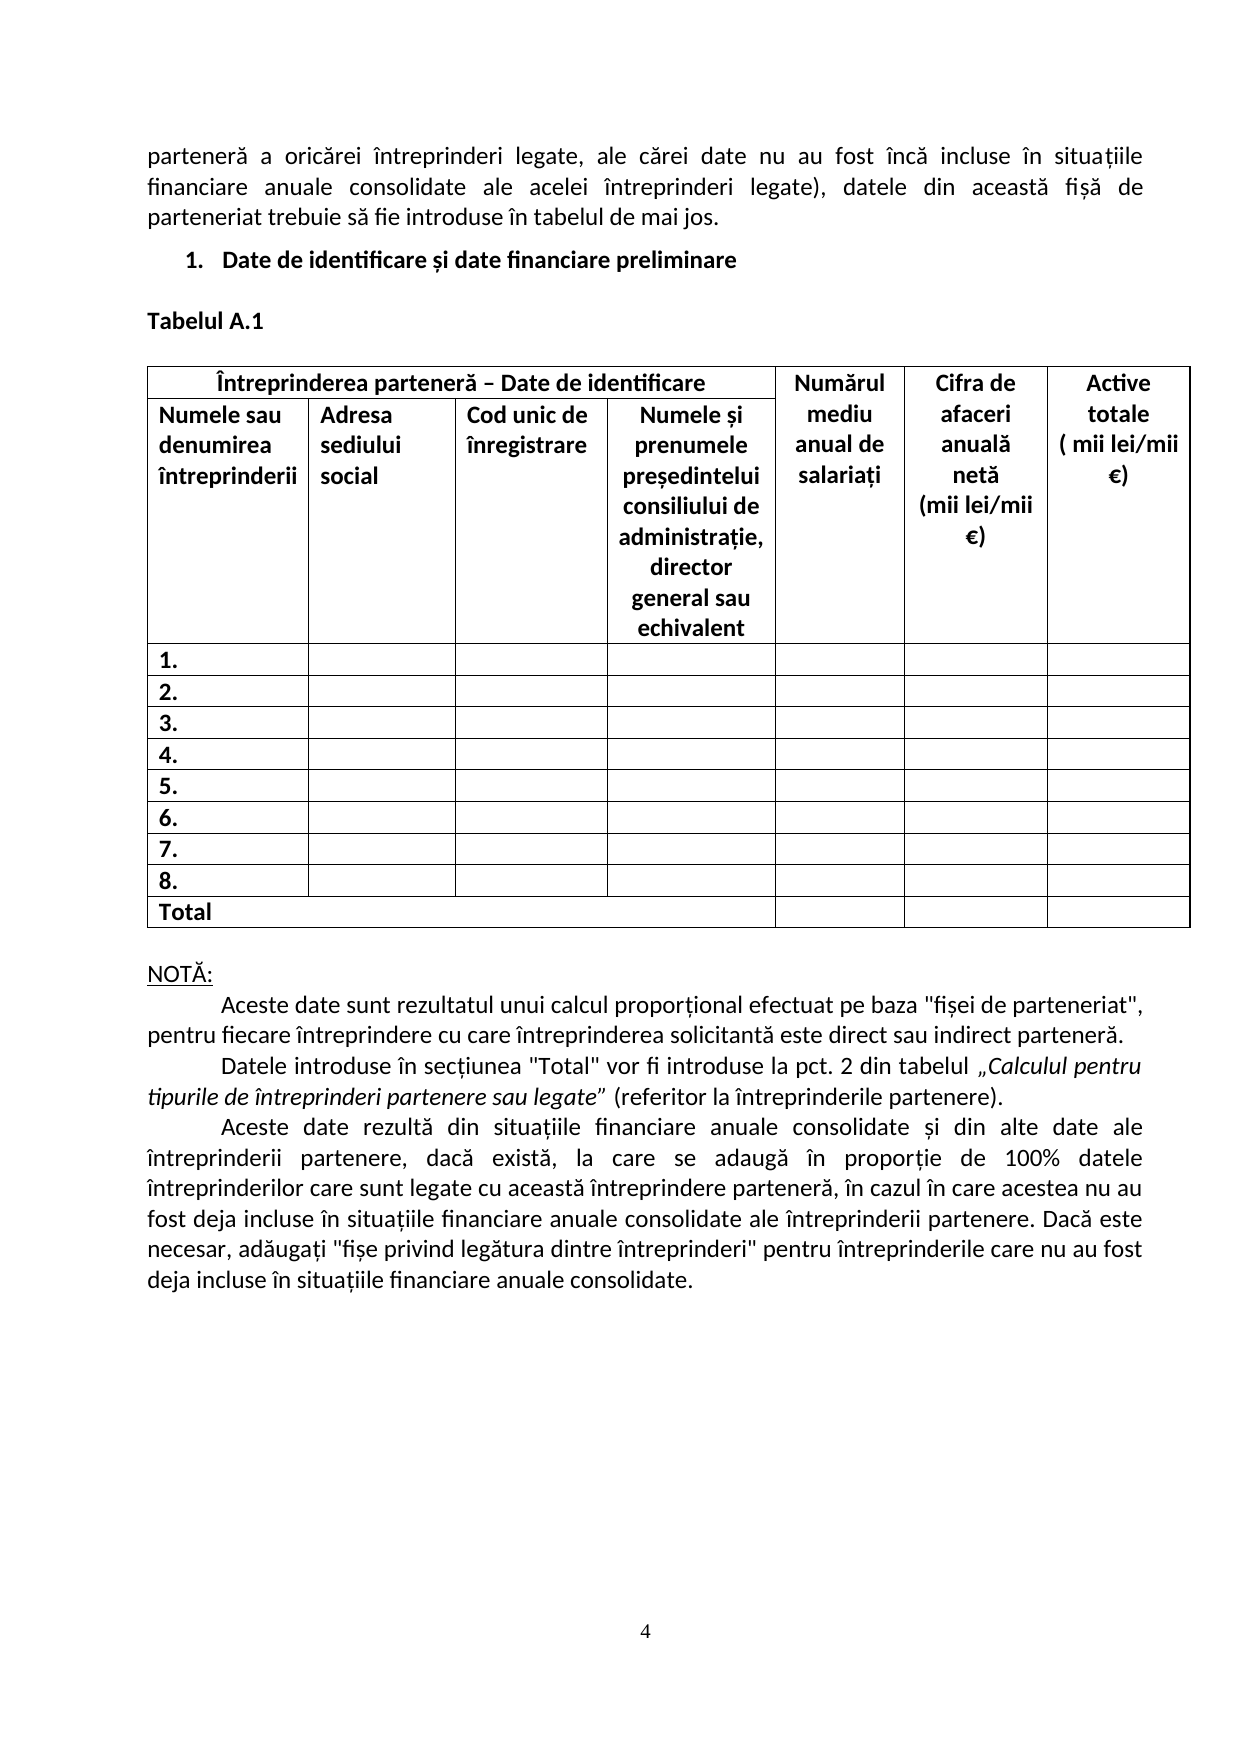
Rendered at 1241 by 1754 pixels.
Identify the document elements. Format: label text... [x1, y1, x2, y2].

table_cell [1048, 707, 1189, 738]
table_header Cifra de afaceri anuală netă (mii lei/mii €) [905, 367, 1047, 643]
text Aceste date sunt rezultatul unui calcul proporţional efectuat pe baza "fişei de parteneriat", pentru fiecare întreprindere cu care întreprinderea solicitantă este direct sau indirect parteneră. [147, 989, 1144, 1050]
table_cell [608, 865, 775, 896]
table_cell 1. [148, 644, 308, 674]
table_cell [456, 865, 607, 896]
table_cell [608, 707, 775, 738]
table_cell [905, 644, 1047, 674]
table_cell [456, 770, 607, 801]
text NOTĂ: [147, 959, 1144, 989]
table_cell [309, 676, 455, 706]
table_header Întreprinderea parteneră – Date de identificare [148, 367, 775, 398]
table_header Active totale ( mii lei/mii €) [1048, 367, 1189, 643]
table_header Numărul mediu anual de salariaţi [776, 367, 904, 643]
table_cell [776, 802, 904, 832]
table_cell [776, 707, 904, 738]
table_cell [1048, 834, 1189, 864]
table_cell [905, 834, 1047, 864]
table_cell [608, 770, 775, 801]
list Date de identificare şi date financiare preliminare [184, 244, 1144, 275]
table_cell [456, 676, 607, 706]
table_cell [1048, 644, 1189, 674]
table_cell [456, 739, 607, 769]
table_cell [309, 644, 455, 674]
table_cell [309, 707, 455, 738]
table_cell 2. [148, 676, 308, 706]
table_cell [1048, 897, 1189, 927]
table_cell [309, 865, 455, 896]
text Datele introduse în secţiunea "Total" vor fi introduse la pct. 2 din tabelul „Calculul pentru tipurile de întreprinderi partenere sau legate” (referitor la întreprinderile partenere). [147, 1050, 1144, 1111]
table_cell [776, 676, 904, 706]
table_cell 7. [148, 834, 308, 864]
table_cell Adresa sediului social [309, 399, 455, 643]
table_cell [905, 676, 1047, 706]
table_cell [608, 676, 775, 706]
table_cell [905, 865, 1047, 896]
table_cell [776, 834, 904, 864]
table_cell Total [148, 897, 775, 927]
table_cell [608, 802, 775, 832]
table_cell [776, 770, 904, 801]
table_cell [905, 802, 1047, 832]
table_cell [1048, 739, 1189, 769]
table_cell 8. [148, 865, 308, 896]
table_cell [309, 802, 455, 832]
table_cell 5. [148, 770, 308, 801]
table_cell [1048, 676, 1189, 706]
text Aceste date rezultă din situaţiile financiare anuale consolidate şi din alte date ale întreprinderii partenere, dacă există, la care se adaugă în proporţie de 100% datele întreprinderilor care sunt legate cu această întreprindere parteneră, în cazul în care acestea nu au fost deja incluse în situaţiile financiare anuale consolidate ale întreprinderii partenere. Dacă este necesar, adăugaţi "fişe privind legătura dintre întreprinderi" pentru întreprinderile care nu au fost deja incluse în situaţiile financiare anuale consolidate. [147, 1111, 1144, 1294]
table_cell [776, 865, 904, 896]
text Tabelul A.1 [147, 305, 1144, 336]
table_cell [776, 644, 904, 674]
table_cell Cod unic de înregistrare [456, 399, 607, 643]
table_cell [1048, 865, 1189, 896]
table_cell [456, 644, 607, 674]
table_cell [1048, 802, 1189, 832]
table_cell [905, 739, 1047, 769]
table_cell [456, 802, 607, 832]
table_cell 3. [148, 707, 308, 738]
table_cell [608, 739, 775, 769]
table_cell [309, 834, 455, 864]
table_cell 6. [148, 802, 308, 832]
table_cell [608, 644, 775, 674]
table_cell [608, 834, 775, 864]
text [147, 140, 1144, 232]
table_cell 4. [148, 739, 308, 769]
table_cell [776, 897, 904, 927]
table_cell [905, 707, 1047, 738]
table_cell Numele şi prenumele preşedintelui consiliului de administraţie, director general sau echivalent [608, 399, 775, 643]
table_cell [456, 707, 607, 738]
table_cell [309, 739, 455, 769]
table_cell [905, 897, 1047, 927]
table_cell [776, 739, 904, 769]
table_cell [905, 770, 1047, 801]
table_cell Numele sau denumirea întreprinderii [148, 399, 308, 643]
table_cell [456, 834, 607, 864]
table_cell [309, 770, 455, 801]
table_cell [1048, 770, 1189, 801]
